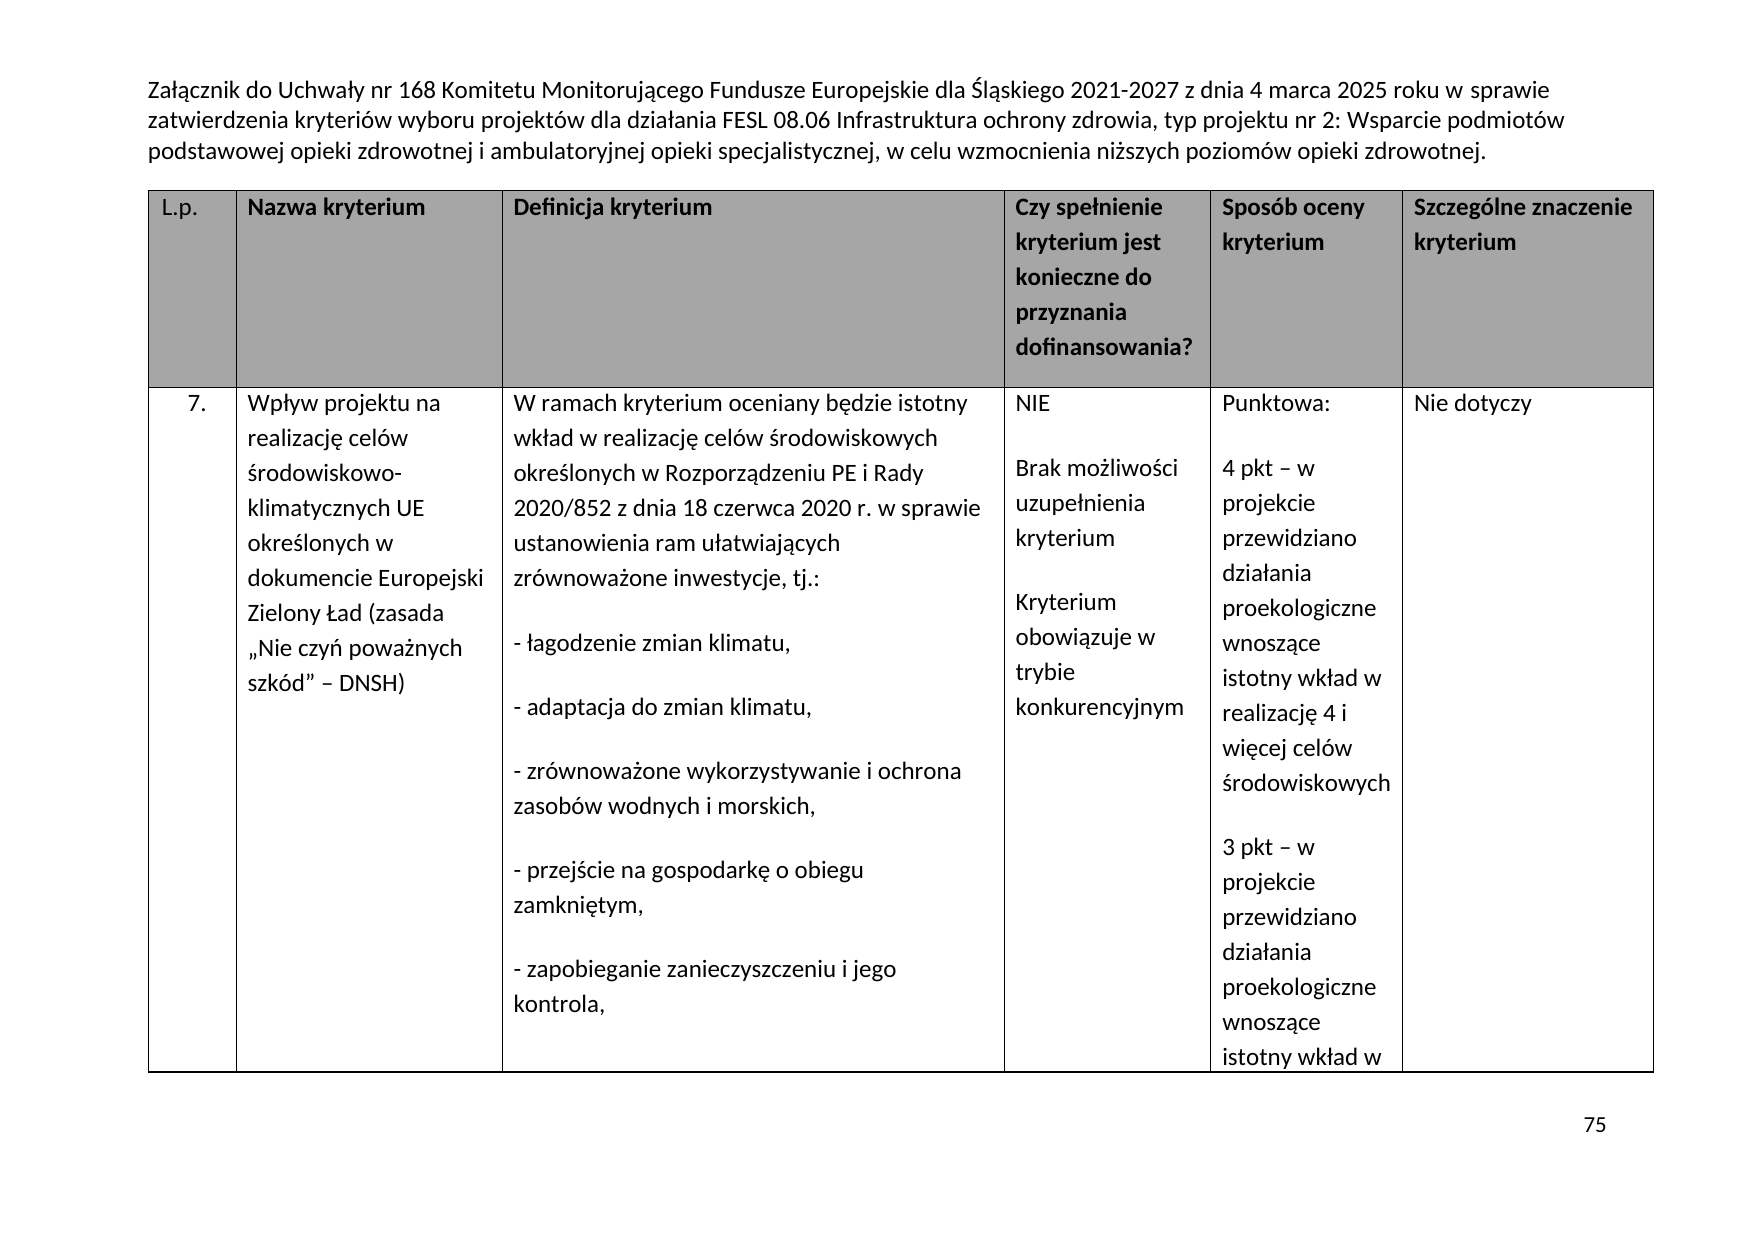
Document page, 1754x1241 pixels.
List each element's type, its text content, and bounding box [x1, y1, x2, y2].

table_cell W ramach kryterium oceniany będzie istotny wkład w realizację celów środowiskowych określonych w Rozporządzeniu PE i Rady 2020/852 z dnia 18 czerwca 2020 r. w sprawie ustanowienia ram ułatwiających zrównoważone inwestycje, tj.: - łagodzenie zmian klimatu, - adaptacja do zmian klimatu, - zrównoważone wykorzystywanie i ochrona zasobów wodnych i morskich, - przejście na gospodarkę o obiegu zamkniętym, - zapobieganie zanieczyszczeniu i jego kontrola, - ochrona i odbudowa bioróżnorodności i ekosystemów. Ocena zostanie dokonana na podstawie działań proekologicznych wnoszących istotny wkład w realizację powyższych celów środowiskowych [503, 388, 1004, 1071]
table_cell Nie dotyczy [1403, 388, 1653, 1071]
table_cell Punktowa: 4 pkt – w projekcie przewidziano działania proekologiczne wnoszące istotny wkład w realizację 4 i więcej celów środowiskowych 3 pkt – w projekcie przewidziano działania proekologiczne wnoszące istotny wkład w realizację 3 celów środowiskowych 2 pkt – w projekcie przewidziano działania proekologiczne wnoszące istotny wkład w realizację 2 celów środowiskowych 1 pkt – w projekcie przewidziano działania proekologiczne wnoszące istotny wkład w realizację 1 celu środowiskowego 0 pkt – projekt nie ma istotnego wpływu na cele środowiskowe (nie przewidziano w projekcie przedsięwzięć proekologicznych) Maksymalnie do uzyskania 4 pkt. [1211, 388, 1402, 1071]
table_cell NIE Brak możliwości uzupełnienia kryterium Kryterium obowiązuje w trybie konkurencyjnym [1005, 388, 1210, 1071]
table_header Nazwa kryterium [237, 191, 502, 387]
table_cell [149, 388, 236, 1071]
table_cell Wpływ projektu na realizację celów środowiskowo-klimatycznych UE określonych w dokumencie Europejski Zielony Ład (zasada „Nie czyń poważnych szkód” – DNSH) [237, 388, 502, 1071]
table_header Czy spełnienie kryterium jest konieczne do przyznania dofinansowania? [1005, 191, 1210, 387]
table_header Definicja kryterium [503, 191, 1004, 387]
table_header L.p. [149, 191, 236, 387]
table_header Sposób oceny kryterium [1211, 191, 1402, 387]
table_header Szczególne znaczenie kryterium [1403, 191, 1653, 387]
